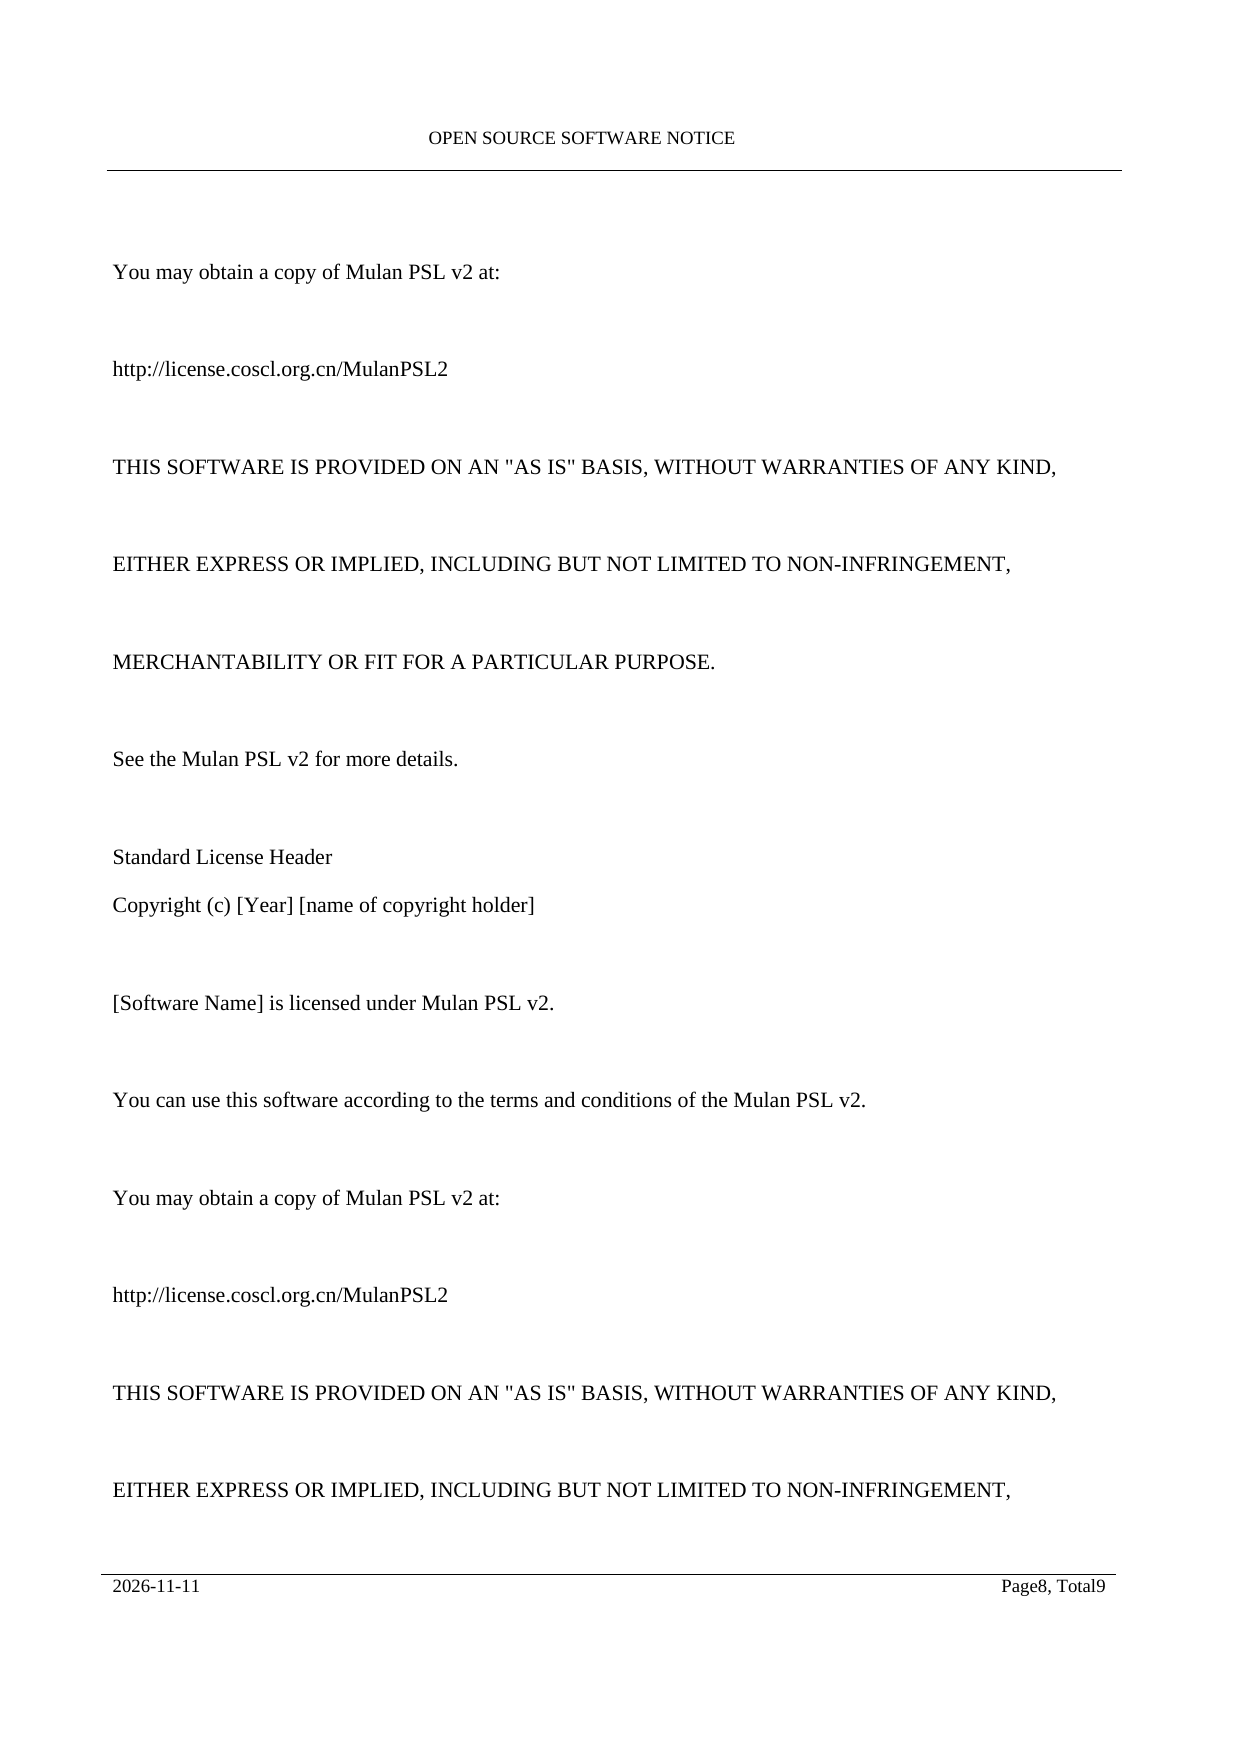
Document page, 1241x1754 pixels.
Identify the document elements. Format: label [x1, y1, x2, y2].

text [112, 206, 1128, 1506]
